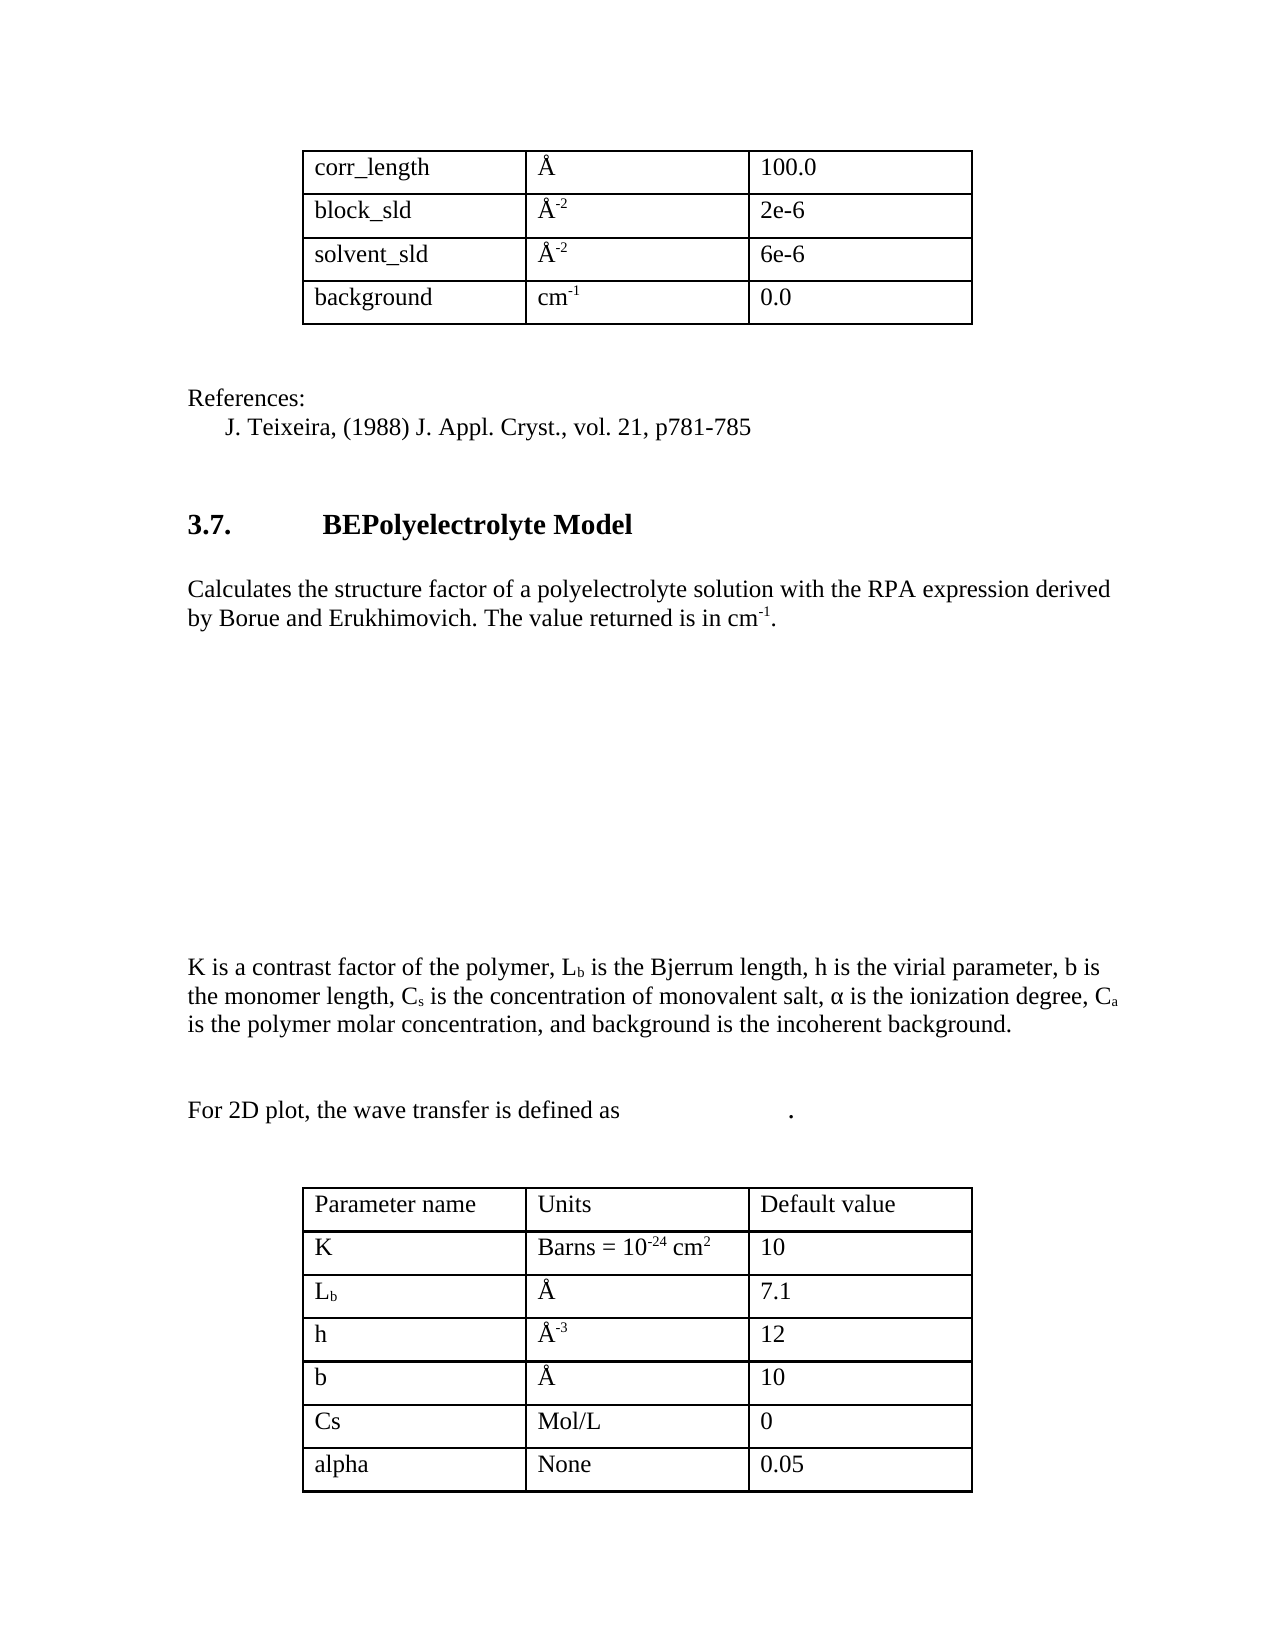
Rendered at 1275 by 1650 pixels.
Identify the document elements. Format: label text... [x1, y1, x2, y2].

table_cell Barns = 10-24 cm2 [527, 1233, 748, 1274]
table_header Default value [750, 1189, 971, 1230]
table_cell Mol/L [527, 1406, 748, 1447]
table_cell K [304, 1233, 525, 1274]
table_cell 0.0 [750, 282, 971, 323]
table_cell block_sld [304, 195, 525, 237]
text References: [187, 383, 1125, 412]
table_cell corr_length [304, 152, 525, 193]
text J. Teixeira, (1988) J. Appl. Cryst., vol. 21, p781-785 [187, 412, 1125, 440]
table_cell Å [527, 152, 748, 193]
table_cell 10 [750, 1233, 971, 1274]
table_cell cm-1 [527, 282, 748, 323]
table_cell Å-2 [527, 239, 748, 280]
table_cell alpha [304, 1449, 525, 1490]
table_cell 10 [750, 1363, 971, 1404]
table_cell Å [527, 1276, 748, 1317]
table_cell 7.1 [750, 1276, 971, 1317]
text For 2D plot, the wave transfer is defined as . [187, 1067, 1125, 1125]
table_cell solvent_sld [304, 239, 525, 280]
text K is a contrast factor of the polymer, Lb is the Bjerrum length, h is the virial parameter, b is the monomer length, Cs is the concentration of monovalent salt, α is the ionization degree, Ca is the polymer molar concentration, and background is the incoherent background. [187, 952, 1125, 1038]
table_cell 0 [750, 1406, 971, 1447]
table_cell 6e-6 [750, 239, 971, 280]
text Calculates the structure factor of a polyelectrolyte solution with the RPA expression derived by Borue and Erukhimovich. The value returned is in cm-1. [187, 574, 1125, 632]
table_cell 100.0 [750, 152, 971, 193]
table_cell background [304, 282, 525, 323]
table_cell 2e-6 [750, 195, 971, 237]
table_cell 12 [750, 1319, 971, 1360]
table_cell Å-2 [527, 195, 748, 237]
table_cell Lb [304, 1276, 525, 1317]
table_cell h [304, 1319, 525, 1360]
table_cell 0.05 [750, 1449, 971, 1490]
table_cell Cs [304, 1406, 525, 1447]
table_header Units [527, 1189, 748, 1230]
text 3.7. BEPolyelectrolyte Model [187, 507, 1125, 541]
table_cell Å [527, 1363, 748, 1404]
table_cell None [527, 1449, 748, 1490]
table_header Parameter name [304, 1189, 525, 1230]
table_cell Å-3 [527, 1319, 748, 1360]
table_cell b [304, 1363, 525, 1404]
